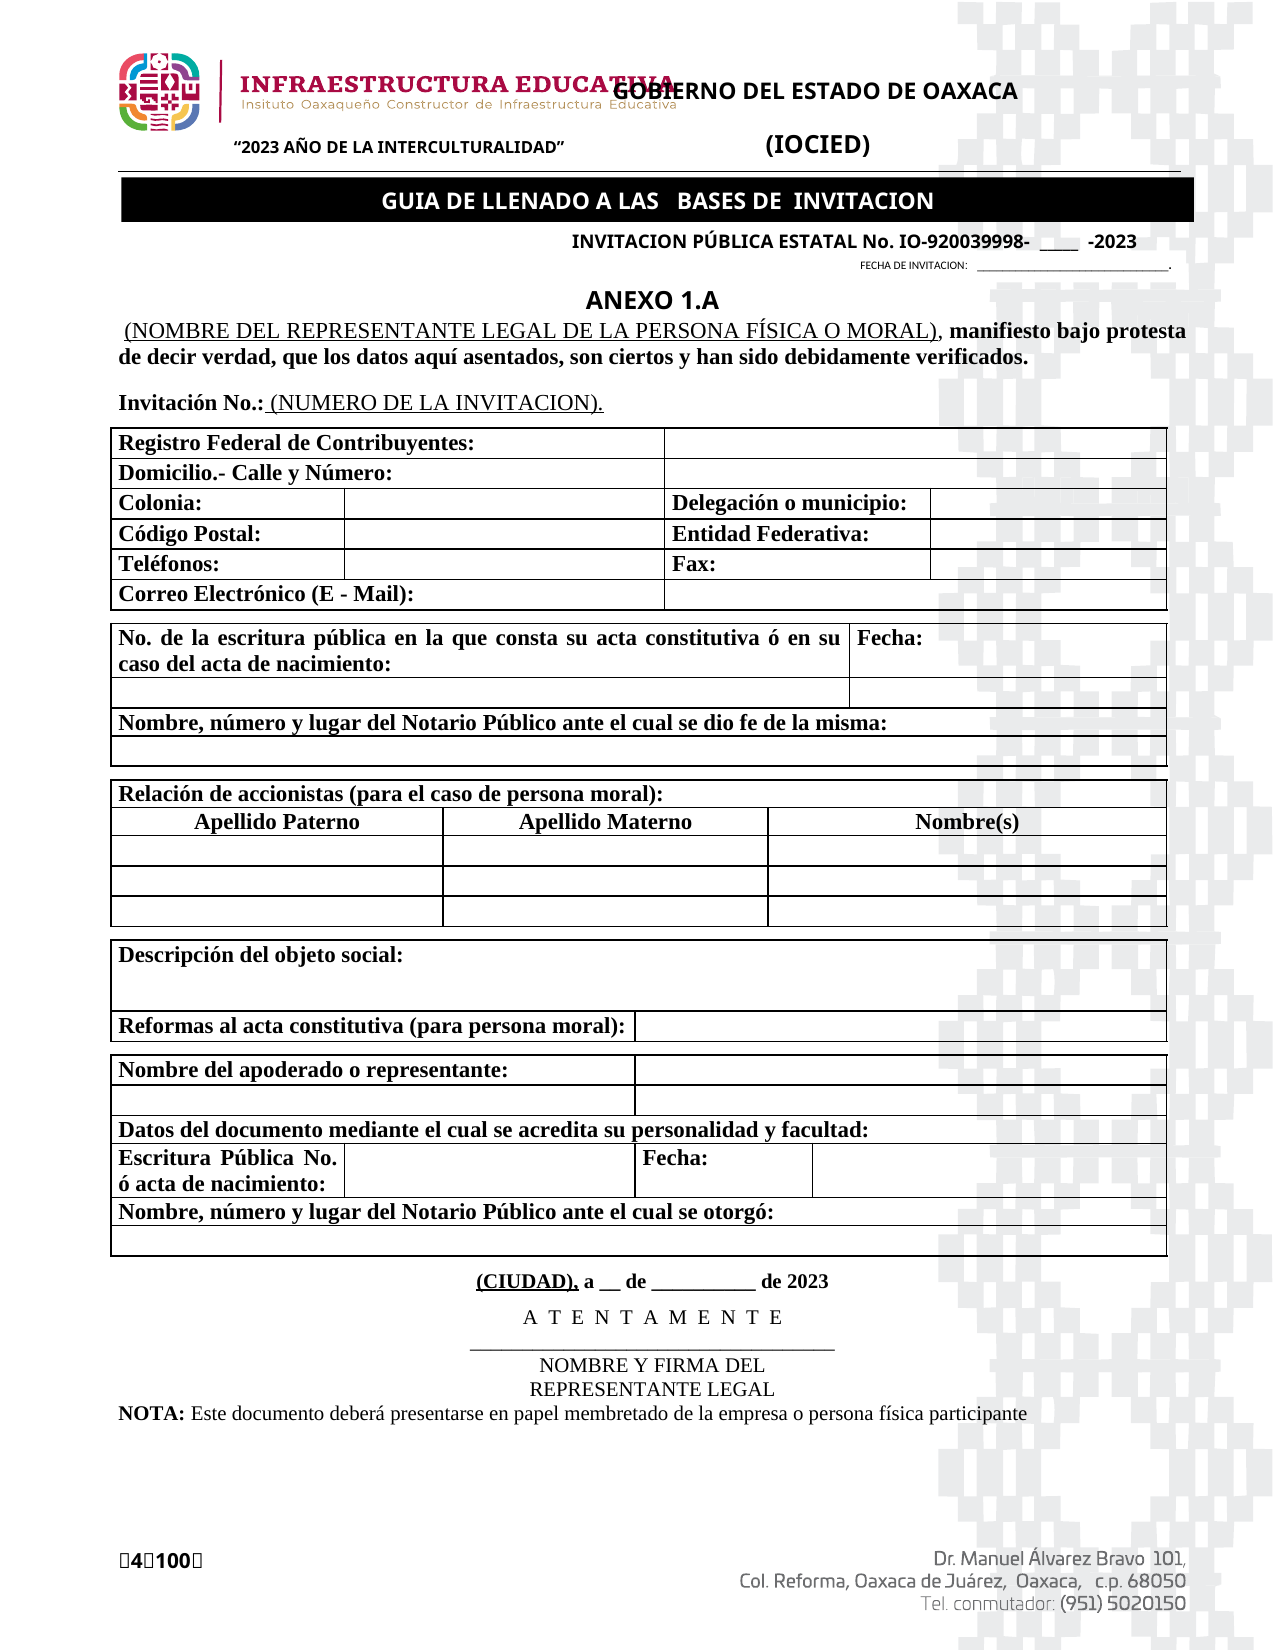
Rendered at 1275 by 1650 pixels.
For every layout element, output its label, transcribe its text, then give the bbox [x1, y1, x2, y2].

table_cell [112, 836, 442, 865]
table_cell Datos del documento mediante el cual se acredita su personalidad y facultad: [112, 1116, 1166, 1143]
table_cell [931, 489, 1166, 518]
table_cell [931, 520, 1166, 548]
table_cell [444, 897, 767, 926]
text ___________________________________ [118, 1329, 1186, 1353]
table_cell [813, 1144, 1166, 1197]
table_cell Escritura Pública No. ó acta de nacimiento: [112, 1144, 344, 1197]
text ANEXO 1.A [118, 283, 1186, 317]
table_cell [444, 867, 767, 895]
table_header [665, 429, 1166, 457]
table_cell [769, 836, 1166, 865]
table_cell [769, 867, 1166, 895]
table_cell Fax: [665, 550, 930, 579]
table_cell Reformas al acta constitutiva (para persona moral): [112, 1012, 634, 1041]
table_cell [636, 1012, 1166, 1041]
table_cell Fecha: [636, 1144, 812, 1197]
table_cell Domicilio.- Calle y Número: [112, 459, 664, 488]
text (CIUDAD), a __ de __________ de 2023 [118, 1269, 1186, 1293]
table_cell [665, 459, 1166, 488]
table_cell [931, 550, 1166, 579]
table_header [636, 1056, 1166, 1084]
table_header No. de la escritura pública en la que consta su acta constitutiva ó en su caso del acta de nacimiento: [112, 624, 849, 677]
table_cell [112, 1086, 634, 1115]
table_cell [636, 1086, 1166, 1115]
table_cell [112, 678, 849, 707]
table_cell Código Postal: [112, 520, 344, 548]
text NOMBRE Y FIRMA DEL [118, 1353, 1186, 1377]
table_cell [850, 678, 1166, 707]
text NOTA: Este documento deberá presentarse en papel membretado de la empresa o persona física participante [118, 1401, 1186, 1425]
table_cell [345, 489, 664, 518]
table_cell [769, 897, 1166, 926]
table_cell [444, 836, 767, 865]
text A T E N T A M E N T E [118, 1305, 1186, 1329]
table_cell [345, 1144, 634, 1197]
table_cell [112, 897, 442, 926]
table_header Descripción del objeto social: [112, 941, 1166, 1010]
table_cell Apellido Paterno [112, 808, 442, 835]
table_header Nombre del apoderado o representante: [112, 1056, 634, 1084]
table_cell Nombre, número y lugar del Notario Público ante el cual se otorgó: [112, 1198, 1166, 1225]
table_header Registro Federal de Contribuyentes: [112, 429, 664, 457]
table_cell Entidad Federativa: [665, 520, 930, 548]
table_cell Colonia: [112, 489, 344, 518]
table_cell Teléfonos: [112, 550, 344, 579]
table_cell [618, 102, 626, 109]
table_cell Nombre, número y lugar del Notario Público ante el cual se dio fe de la misma: [112, 709, 1166, 735]
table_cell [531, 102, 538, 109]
table_header Relación de accionistas (para el caso de persona moral): [112, 781, 1166, 807]
text (NOMBRE DEL REPRESENTANTE LEGAL DE LA PERSONA FÍSICA O MORAL), manifiesto bajo protesta de decir verdad, que los datos aquí asentados, son ciertos y han sido debidamente verificados. [118, 317, 1186, 369]
table_cell [665, 580, 1166, 609]
table_cell [345, 520, 664, 548]
table_cell [112, 1226, 1166, 1255]
table_cell Apellido Materno [444, 808, 767, 835]
table_cell Correo Electrónico (E - Mail): [112, 580, 664, 609]
table_cell [112, 867, 442, 895]
table_cell Delegación o municipio: [665, 489, 930, 518]
table_cell [345, 550, 664, 579]
table_cell [112, 737, 1166, 765]
text REPRESENTANTE LEGAL [118, 1377, 1186, 1401]
table_header Fecha: [850, 624, 1166, 677]
table_cell Nombre(s) [769, 808, 1166, 835]
text Invitación No.: (NUMERO DE LA INVITACION). [118, 389, 1186, 415]
